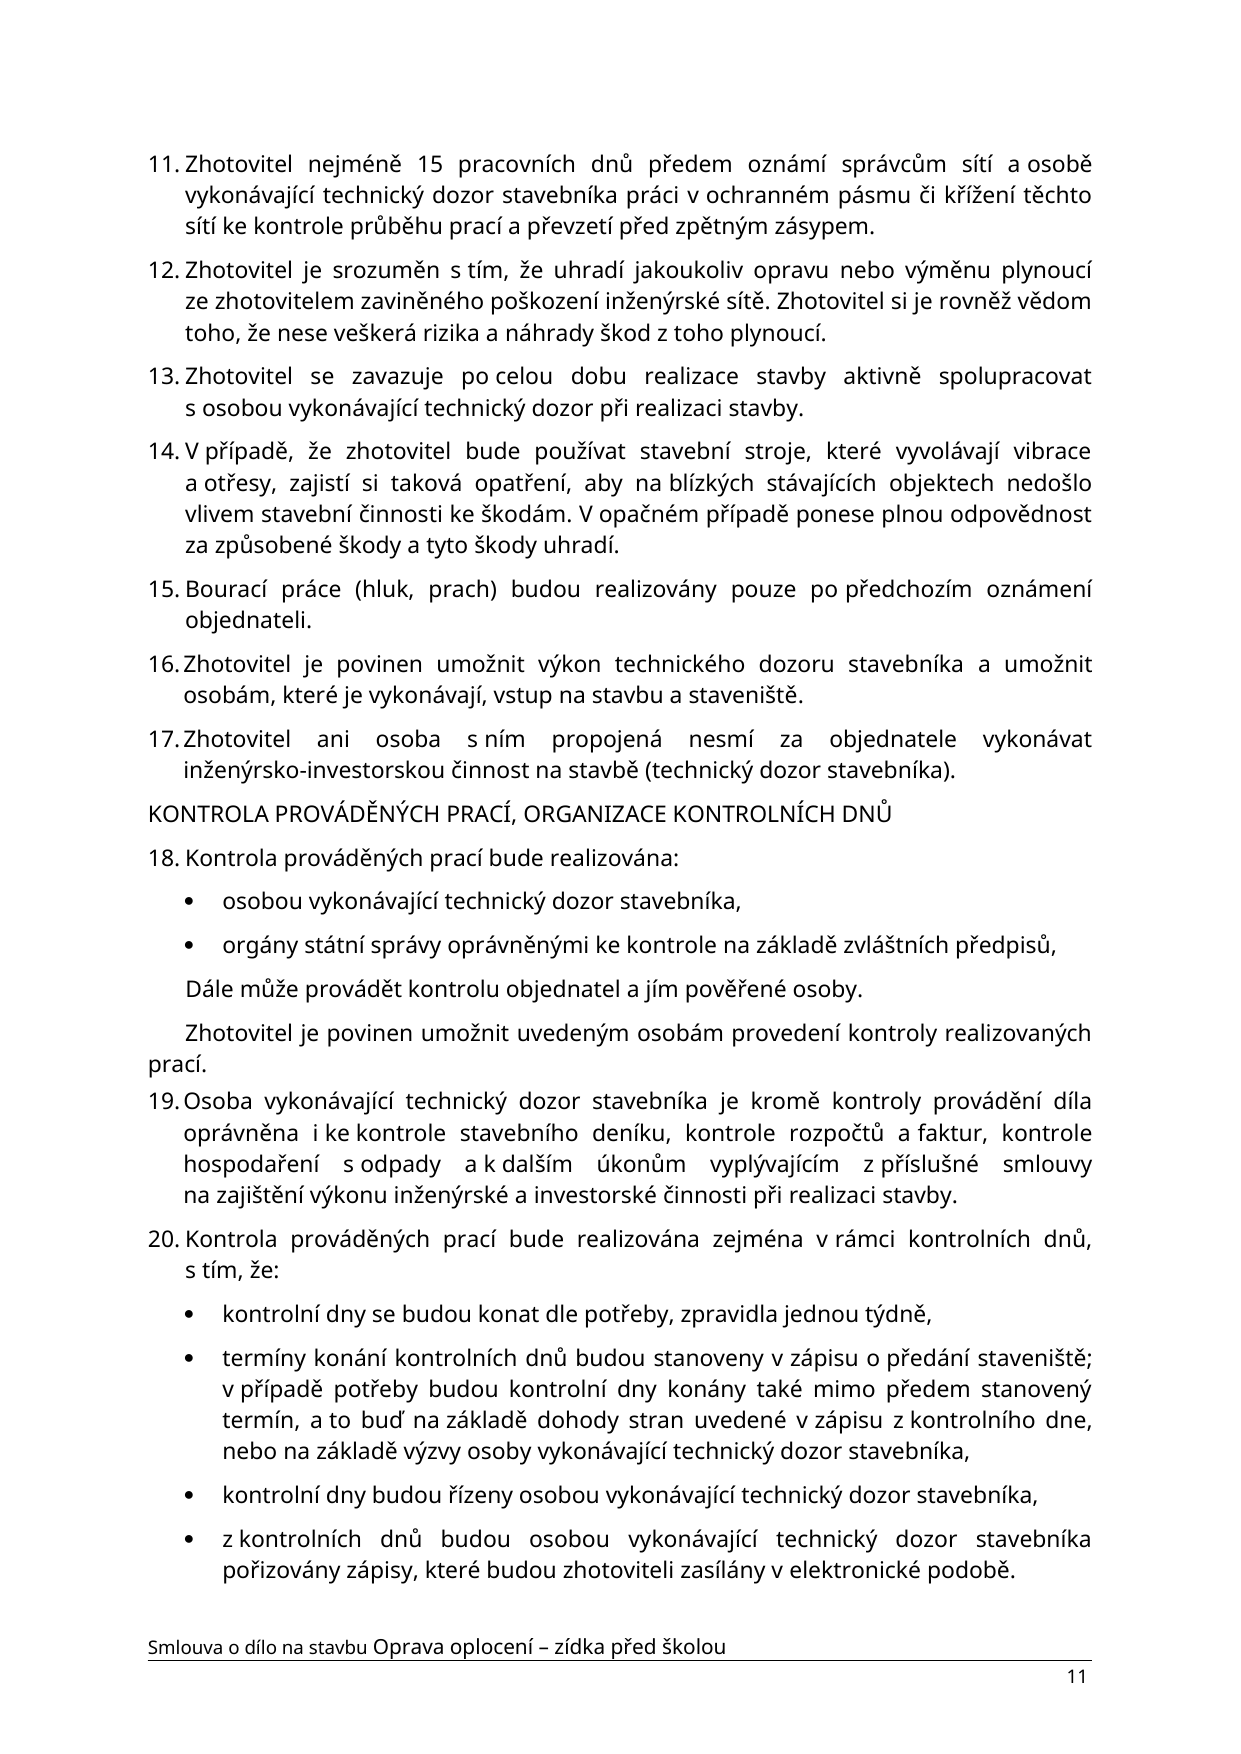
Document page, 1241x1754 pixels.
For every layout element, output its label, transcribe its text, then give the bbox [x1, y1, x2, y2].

list osobou vykonávající technický dozor stavebníka, [185, 885, 1092, 916]
list Zhotovitel nejméně 15 pracovních dnů předem oznámí správcům sítí a osobě vykonávající technický dozor stavebníka práci v ochranném pásmu či křížení těchto sítí ke kontrole průběhu prací a převzetí před zpětným zásypem. [148, 148, 1092, 241]
list Zhotovitel ani osoba s ním propojená nesmí za objednatele vykonávat inženýrsko-investorskou činnost na stavbě (technický dozor stavebníka). [148, 723, 1092, 785]
list kontrolní dny budou řízeny osobou vykonávající technický dozor stavebníka, [185, 1479, 1092, 1510]
list Kontrola prováděných prací bude realizována: [148, 841, 1092, 873]
list termíny konání kontrolních dnů budou stanoveny v zápisu o předání staveniště; v případě potřeby budou kontrolní dny konány také mimo předem stanovený termín, a to buď na základě dohody stran uvedené v zápisu z kontrolního dne, nebo na základě výzvy osoby vykonávající technický dozor stavebníka, [185, 1341, 1092, 1466]
list Bourací práce (hluk, prach) budou realizovány pouze po předchozím oznámení objednateli. [148, 573, 1092, 635]
list V případě, že zhotovitel bude používat stavební stroje, které vyvolávají vibrace a otřesy, zajistí si taková opatření, aby na blízkých stávajících objektech nedošlo vlivem stavební činnosti ke škodám. V opačném případě ponese plnou odpovědnost za způsobené škody a tyto škody uhradí. [148, 435, 1092, 560]
text Dále může provádět kontrolu objednatel a jím pověřené osoby. [185, 973, 1092, 1004]
list Zhotovitel je srozuměn s tím, že uhradí jakoukoliv opravu nebo výměnu plynoucí ze zhotovitelem zaviněného poškození inženýrské sítě. Zhotovitel si je rovněž vědom toho, že nese veškerá rizika a náhrady škod z toho plynoucí. [148, 254, 1092, 348]
list Zhotovitel je povinen umožnit výkon technického dozoru stavebníka a umožnit osobám, které je vykonávají, vstup na stavbu a staveniště. [148, 648, 1092, 710]
list Kontrola prováděných prací bude realizována zejména v rámci kontrolních dnů, s tím, že: [148, 1223, 1092, 1285]
list Osoba vykonávající technický dozor stavebníka je kromě kontroly provádění díla oprávněna i ke kontrole stavebního deníku, kontrole rozpočtů a faktur, kontrole hospodaření s odpady a k dalším úkonům vyplývajícím z příslušné smlouvy na zajištění výkonu inženýrské a investorské činnosti při realizaci stavby. [148, 1085, 1092, 1210]
list z kontrolních dnů budou osobou vykonávající technický dozor stavebníka pořizovány zápisy, které budou zhotoviteli zasílány v elektronické podobě. [185, 1523, 1092, 1585]
list orgány státní správy oprávněnými ke kontrole na základě zvláštních předpisů, [185, 929, 1092, 960]
text Kontrola prováděných prací, organizace kontrolních dnů [148, 798, 1092, 829]
text Zhotovitel je povinen umožnit uvedeným osobám provedení kontroly realizovaných prací. [148, 1016, 1092, 1079]
list kontrolní dny se budou konat dle potřeby, zpravidla jednou týdně, [185, 1298, 1092, 1329]
list Zhotovitel se zavazuje po celou dobu realizace stavby aktivně spolupracovat s osobou vykonávající technický dozor při realizaci stavby. [148, 360, 1092, 423]
